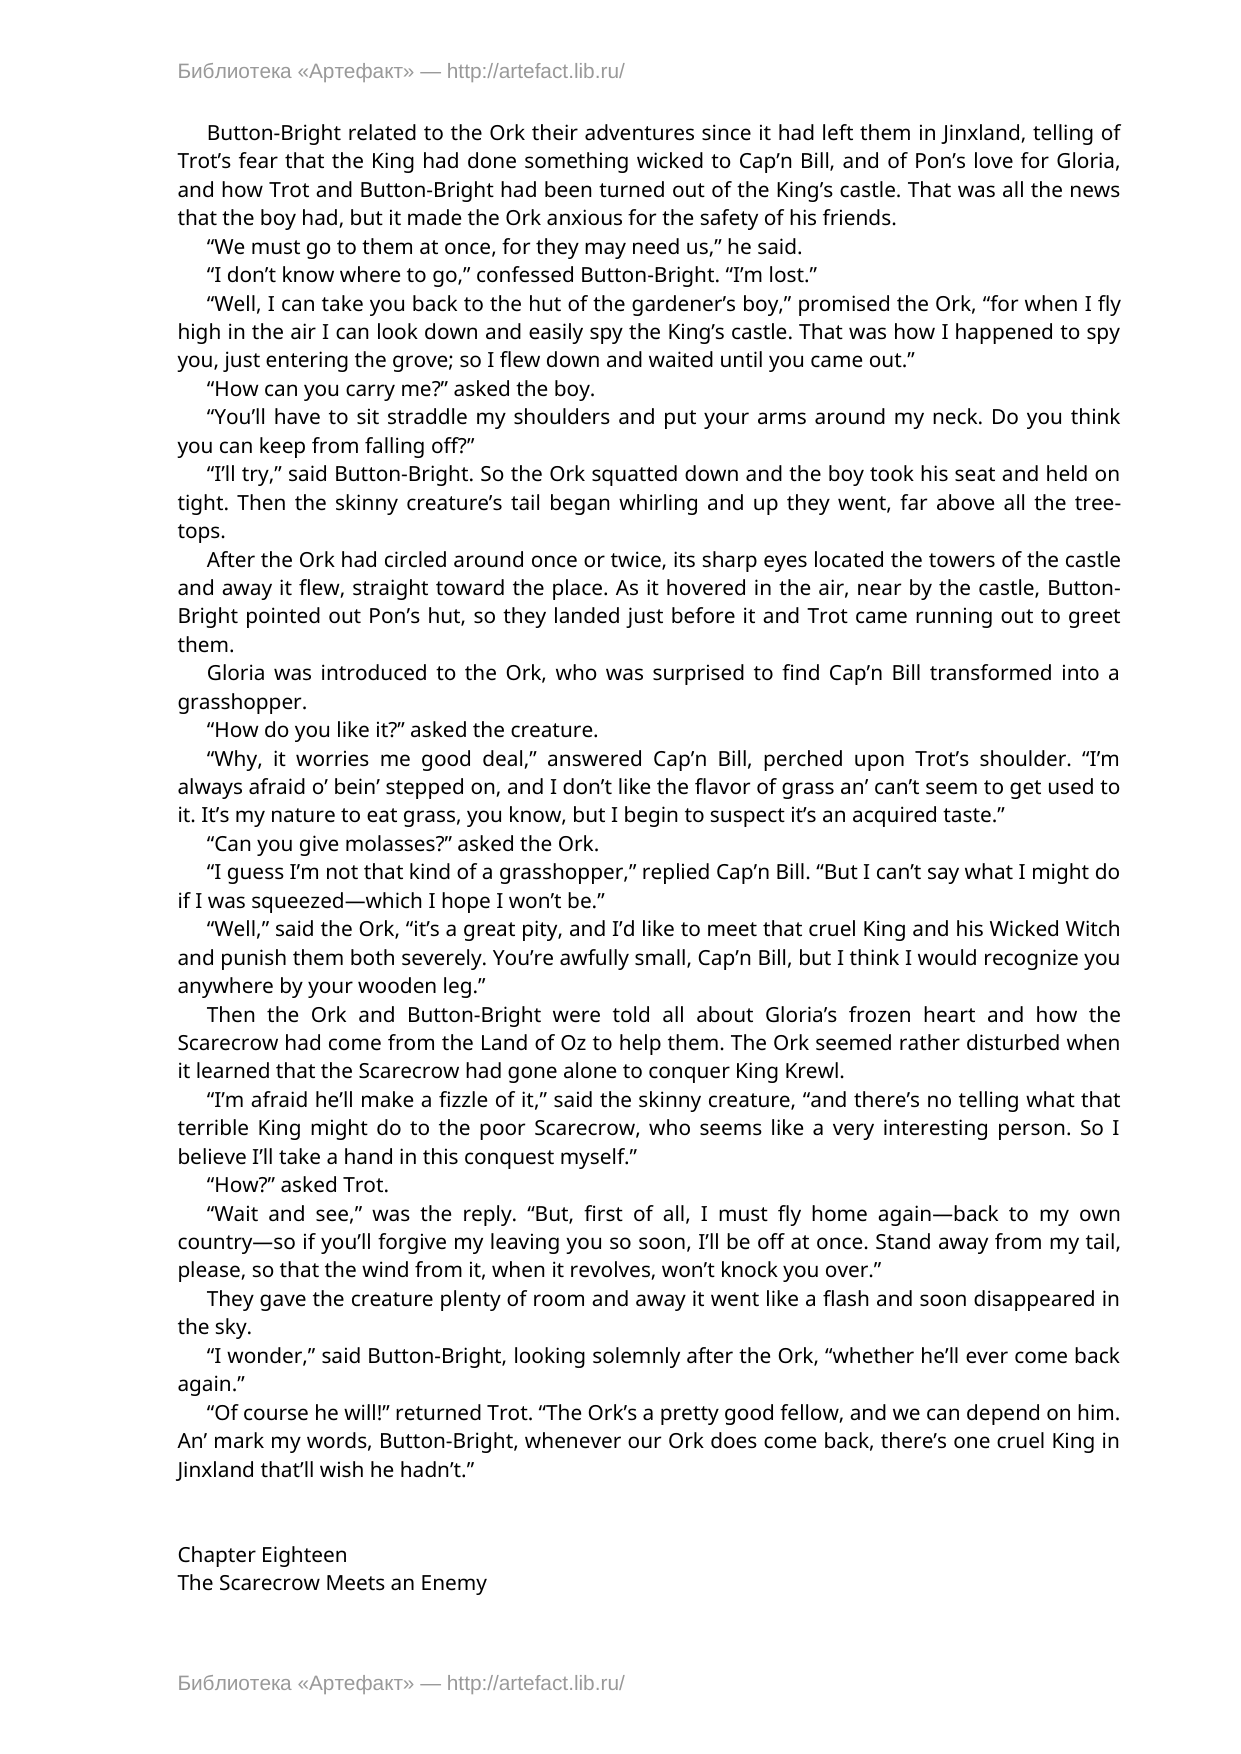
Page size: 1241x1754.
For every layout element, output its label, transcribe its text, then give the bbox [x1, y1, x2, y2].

text “How do you like it?” asked the creature. [177, 715, 1122, 744]
text Then the Ork and Button-Bright were told all about Gloria’s frozen heart and how the Scarecrow had come from the Land of Oz to help them. The Ork seemed rather disturbed when it learned that the Scarecrow had gone alone to conquer King Krewl. [177, 1000, 1122, 1085]
text “Why, it worries me good deal,” answered Cap’n Bill, perched upon Trot’s shoulder. “I’m always afraid o’ bein’ stepped on, and I don’t like the flavor of grass an’ can’t seem to get used to it. It’s my nature to eat grass, you know, but I begin to suspect it’s an acquired taste.” [177, 744, 1122, 829]
text “Can you give molasses?” asked the Ork. [177, 829, 1122, 857]
text “We must go to them at once, for they may need us,” he said. [177, 232, 1122, 260]
text “Wait and see,” was the reply. “But, first of all, I must fly home again—back to my own country—so if you’ll forgive my leaving you so soon, I’ll be off at once. Stand away from my tail, please, so that the wind from it, when it revolves, won’t knock you over.” [177, 1199, 1122, 1284]
text “How can you carry me?” asked the boy. [177, 374, 1122, 402]
subtitle The Scarecrow Meets an Enemy [177, 1568, 1122, 1597]
text “I wonder,” said Button-Bright, looking solemnly after the Ork, “whether he’ll ever come back again.” [177, 1341, 1122, 1398]
text “How?” asked Trot. [177, 1170, 1122, 1199]
text “Well,” said the Ork, “it’s a great pity, and I’d like to meet that cruel King and his Wicked Witch and punish them both severely. You’re awfully small, Cap’n Bill, but I think I would recognize you anywhere by your wooden leg.” [177, 914, 1122, 1000]
text After the Ork had circled around once or twice, its sharp eyes located the towers of the castle and away it flew, straight toward the place. As it hovered in the air, near by the castle, Button-Bright pointed out Pon’s hut, so they landed just before it and Trot came running out to greet them. [177, 545, 1122, 658]
text “Of course he will!” returned Trot. “The Ork’s a pretty good fellow, and we can depend on him. An’ mark my words, Button-Bright, whenever our Ork does come back, there’s one cruel King in Jinxland that’ll wish he hadn’t.” [177, 1398, 1122, 1483]
text They gave the creature plenty of room and away it went like a flash and soon disappeared in the sky. [177, 1284, 1122, 1341]
subtitle Chapter Eighteen [177, 1540, 1122, 1568]
text Button-Bright related to the Ork their adventures since it had left them in Jinxland, telling of Trot’s fear that the King had done something wicked to Cap’n Bill, and of Pon’s love for Gloria, and how Trot and Button-Bright had been turned out of the King’s castle. That was all the news that the boy had, but it made the Ork anxious for the safety of his friends. [177, 118, 1122, 232]
text “Well, I can take you back to the hut of the gardener’s boy,” promised the Ork, “for when I fly high in the air I can look down and easily spy the King’s castle. That was how I happened to spy you, just entering the grove; so I flew down and waited until you came out.” [177, 289, 1122, 374]
text “You’ll have to sit straddle my shoulders and put your arms around my neck. Do you think you can keep from falling off?” [177, 402, 1122, 459]
text Gloria was introduced to the Ork, who was surprised to find Cap’n Bill transformed into a grasshopper. [177, 658, 1122, 715]
text “I guess I’m not that kind of a grasshopper,” replied Cap’n Bill. “But I can’t say what I might do if I was squeezed—which I hope I won’t be.” [177, 857, 1122, 914]
text “I’ll try,” said Button-Bright. So the Ork squatted down and the boy took his seat and held on tight. Then the skinny creature’s tail began whirling and up they went, far above all the tree-tops. [177, 459, 1122, 545]
text “I don’t know where to go,” confessed Button-Bright. “I’m lost.” [177, 260, 1122, 289]
text “I’m afraid he’ll make a fizzle of it,” said the skinny creature, “and there’s no telling what that terrible King might do to the poor Scarecrow, who seems like a very interesting person. So I believe I’ll take a hand in this conquest myself.” [177, 1085, 1122, 1170]
